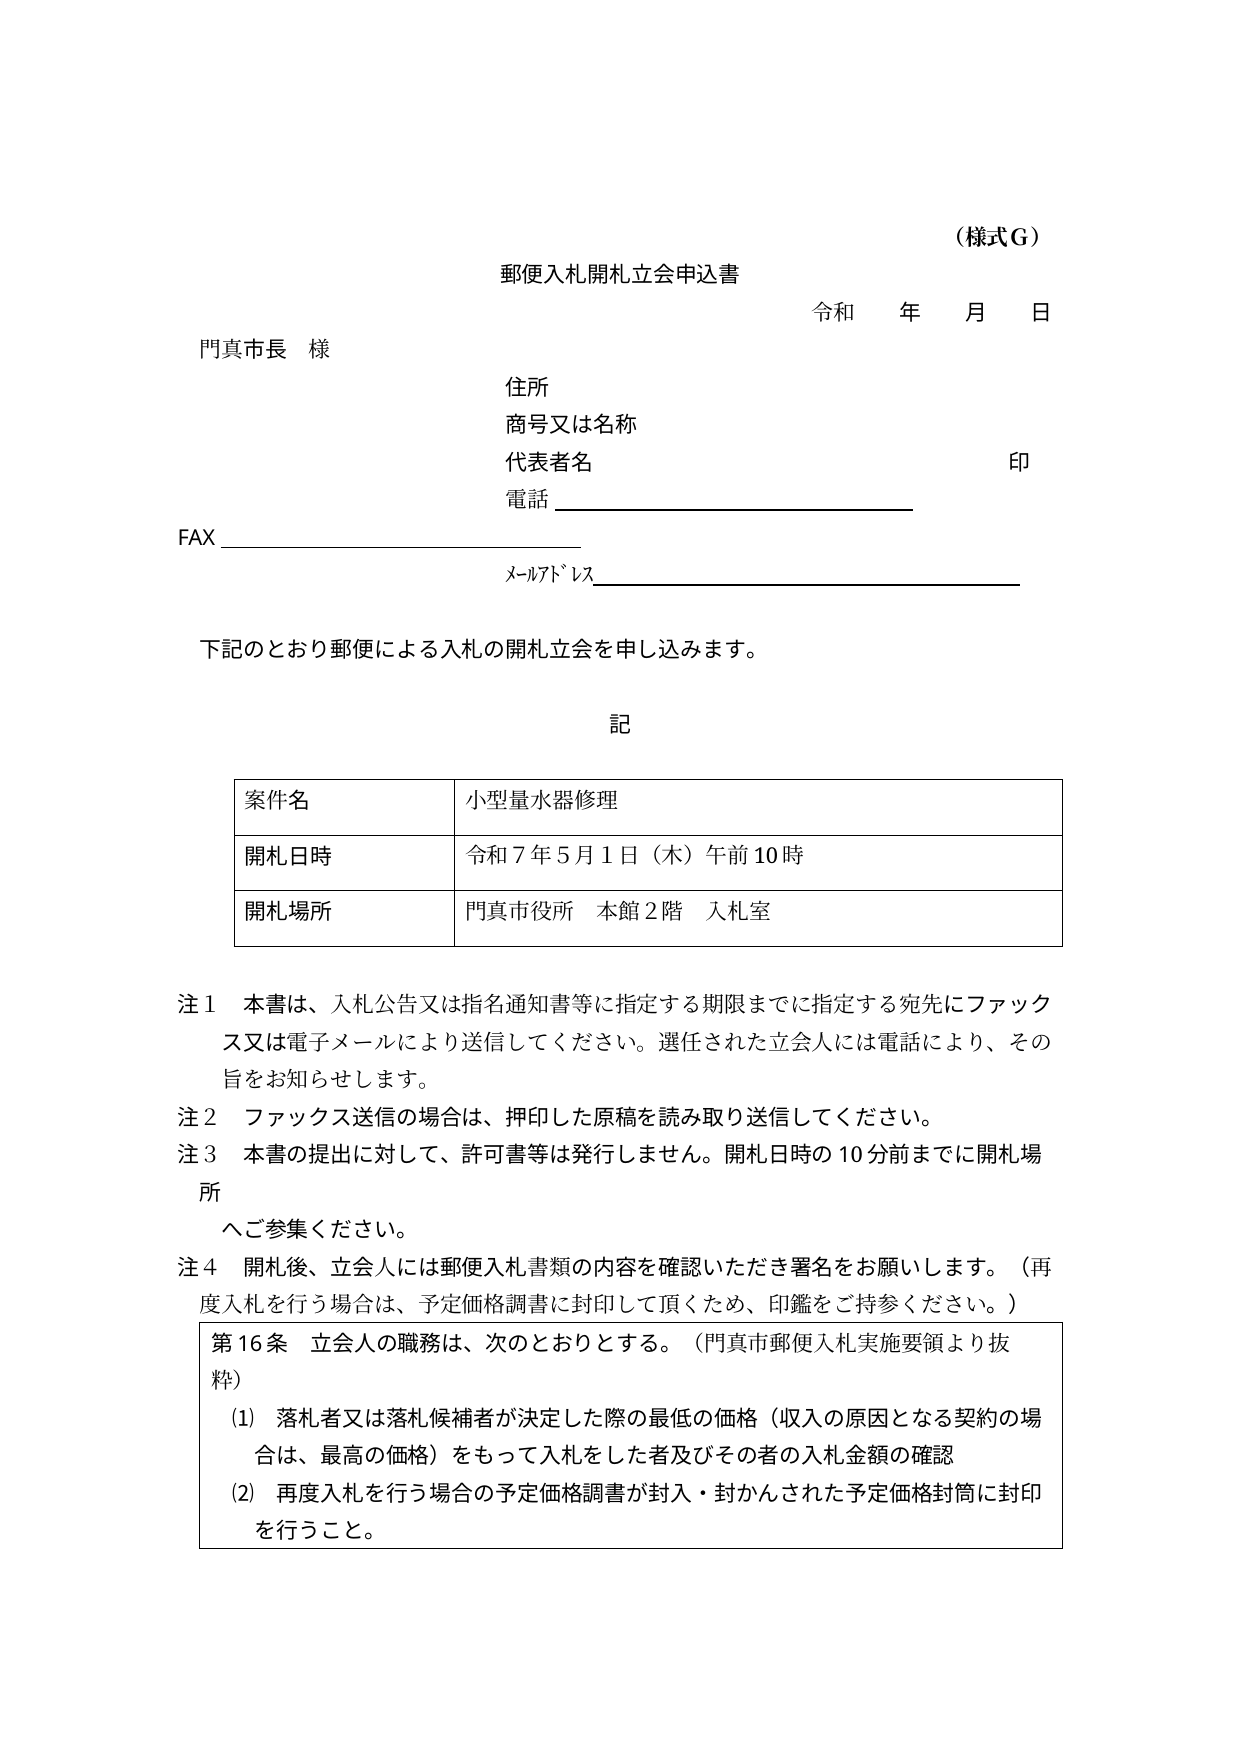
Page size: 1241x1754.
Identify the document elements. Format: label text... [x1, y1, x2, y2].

table_cell 令和７年５月１日（木）午前10時 [455, 836, 1062, 890]
text 電話 FAX [177, 479, 1061, 554]
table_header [200, 1323, 1062, 1548]
table_header 案件名 [235, 780, 454, 835]
text 注３ 本書の提出に対して、許可書等は発行しません。開札日時の10分前までに開札場所 [177, 1134, 1063, 1209]
text 旨をお知らせします。 [177, 1059, 1063, 1097]
table_cell 開札場所 [235, 891, 454, 946]
text 住所 [177, 367, 1063, 404]
text 下記のとおり郵便による入札の開札立会を申し込みます。 [177, 629, 1063, 667]
text 令和 年 月 日 [177, 292, 1063, 329]
table_cell 門真市役所 本館２階 入札室 [455, 891, 1062, 946]
table_header 小型量水器修理 [455, 780, 1062, 835]
text ス又は電子メールにより送信してください。選任された立会人には電話により、その [177, 1022, 1063, 1059]
text 記 [177, 704, 1063, 742]
text （様式Ｇ） [177, 217, 1063, 254]
text ﾒｰﾙｱﾄﾞﾚｽ [177, 554, 1063, 592]
text 注２ ファックス送信の場合は、押印した原稿を読み取り送信してください。 [177, 1097, 1063, 1134]
table_cell 開札日時 [235, 836, 454, 890]
text 注１ 本書は、入札公告又は指名通知書等に指定する期限までに指定する宛先にファック [177, 984, 1063, 1022]
text 門真市長 様 [177, 329, 1063, 367]
text へご参集ください。 [177, 1209, 1063, 1247]
text 郵便入札開札立会申込書 [177, 254, 1063, 292]
text 注４ 開札後、立会人には郵便入札書類の内容を確認いただき署名をお願いします。（再度入札を行う場合は、予定価格調書に封印して頂くため、印鑑をご持参ください。） [177, 1247, 1063, 1322]
text 商号又は名称 [177, 404, 1063, 442]
text 代表者名 印 [177, 442, 1063, 479]
